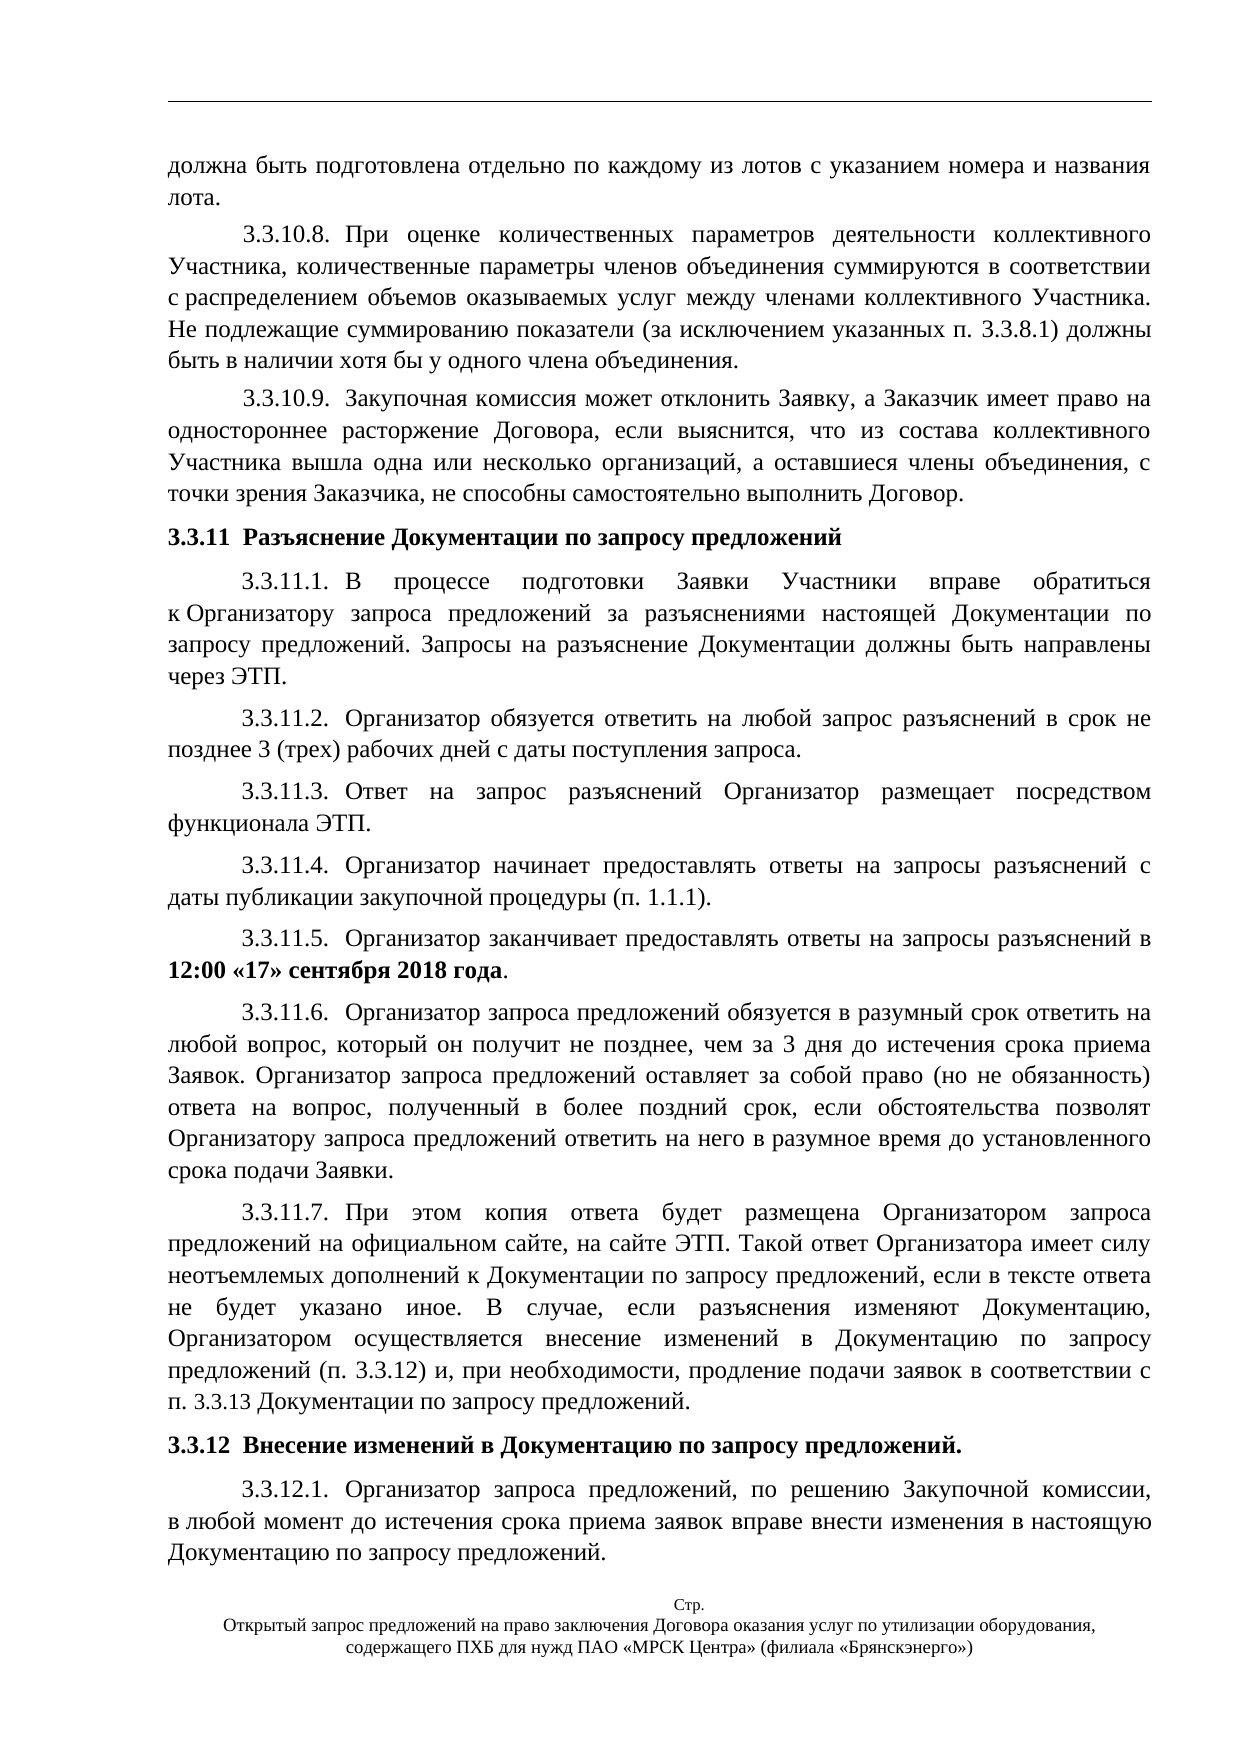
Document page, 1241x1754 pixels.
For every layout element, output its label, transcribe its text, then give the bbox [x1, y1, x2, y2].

list При этом копия ответа будет размещена Организатором запроса предложений на официальном сайте, на сайте ЭТП. Такой ответ Организатора имеет силу неотъемлемых дополнений к Документации по запросу предложений, если в тексте ответа не будет указано иное. В случае, если разъяснения изменяют Документацию, Организатором осуществляется внесение изменений в Документацию по запросу предложений (п. 3.3.12) и, при необходимости, продление подачи заявок в соответствии с п. 3.3.13 Документации по запросу предложений. [168, 1197, 1152, 1415]
list Организатор запроса предложений, по решению Закупочной комиссии, в любой момент до истечения срока приема заявок вправе внести изменения в настоящую Документацию по запросу предложений. [168, 1474, 1152, 1566]
subtitle Внесение изменений в Документацию по запросу предложений. [168, 1430, 1152, 1459]
list Закупочная комиссия может отклонить Заявку, а Заказчик имеет право на одностороннее расторжение Договора, если выяснится, что из состава коллективного Участника вышла одна или несколько организаций, а оставшиеся члены объединения, с точки зрения Заказчика, не способны самостоятельно выполнить Договор. [168, 383, 1152, 507]
list При оценке количественных параметров деятельности коллективного Участника, количественные параметры членов объединения суммируются в соответствии с распределением объемов оказываемых услуг между членами коллективного Участника. Не подлежащие суммированию показатели (за исключением указанных п. 3.3.8.1) должны быть в наличии хотя бы у одного члена объединения. [168, 219, 1152, 374]
list В процессе подготовки Заявки Участники вправе обратиться к Организатору запроса предложений за разъяснениями настоящей Документации по запросу предложений. Запросы на разъяснение Документации должны быть направлены через ЭТП. [168, 566, 1152, 690]
list Организатор начинает предоставлять ответы на запросы разъяснений с даты публикации закупочной процедуры (п. 1.1.1). [168, 850, 1152, 910]
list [168, 150, 1152, 210]
list Организатор запроса предложений обязуется в разумный срок ответить на любой вопрос, который он получит не позднее, чем за 3 дня до истечения срока приема Заявок. Организатор запроса предложений оставляет за собой право (но не обязанность) ответа на вопрос, полученный в более поздний срок, если обстоятельства позволят Организатору запроса предложений ответить на него в разумное время до установленного срока подачи Заявки. [168, 997, 1152, 1184]
list Организатор обязуется ответить на любой запрос разъяснений в срок не позднее 3 (трех) рабочих дней с даты поступления запроса. [168, 703, 1152, 763]
list Организатор заканчивает предоставлять ответы на запросы разъяснений в 12:00 «17» сентября 2018 года. [168, 923, 1152, 984]
subtitle Разъяснение Документации по запросу предложений [168, 522, 1152, 551]
list Ответ на запрос разъяснений Организатор размещает посредством функционала ЭТП. [168, 776, 1152, 837]
